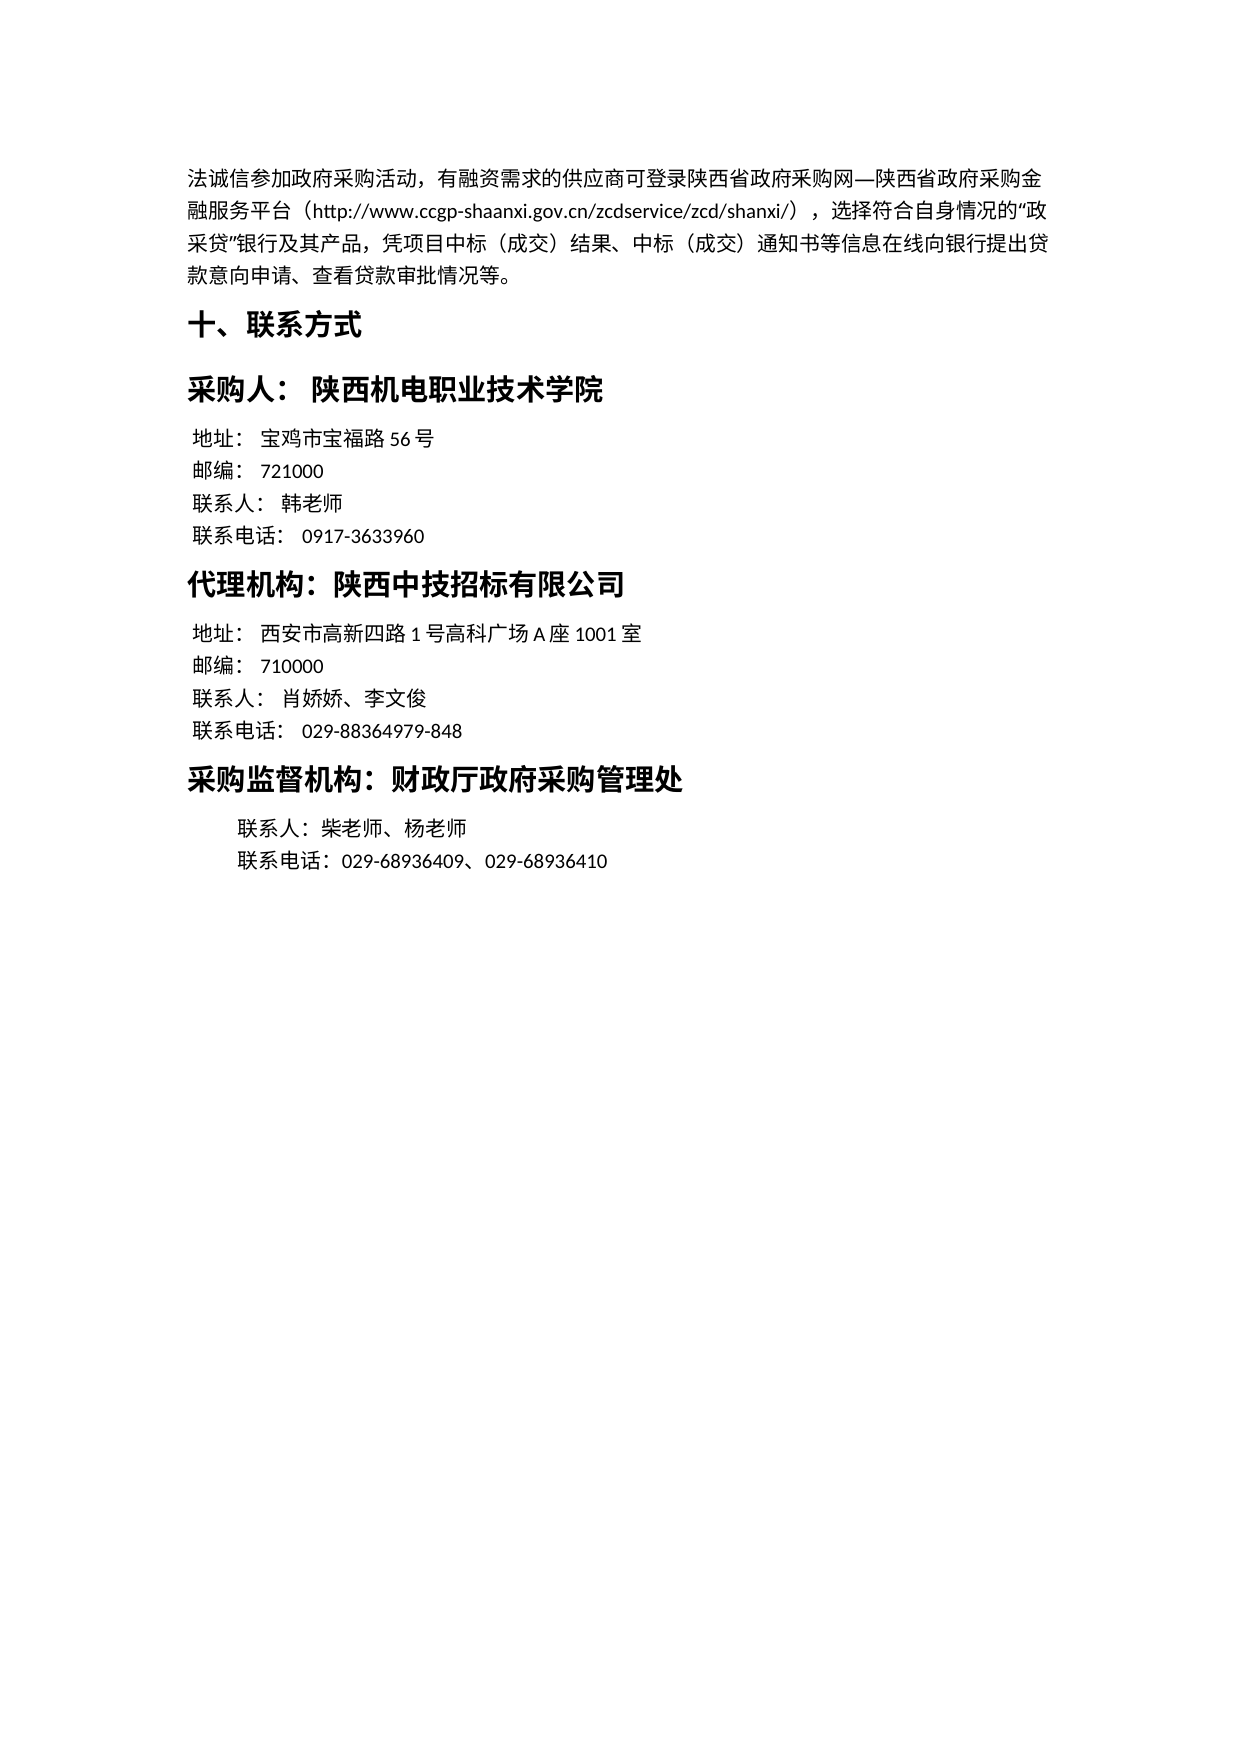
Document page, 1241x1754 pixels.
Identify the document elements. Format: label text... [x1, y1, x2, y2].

text 邮编： 721000 [187, 454, 1053, 487]
text 地址： 宝鸡市宝福路56号 [187, 422, 1053, 454]
text 采购监督机构：财政厅政府采购管理处 [187, 747, 1053, 812]
text 采购人： 陕西机电职业技术学院 [187, 357, 1053, 422]
text 联系人： 韩老师 [187, 487, 1053, 519]
text 联系电话： 0917-3633960 [187, 519, 1053, 552]
text 十、联系方式 [187, 292, 1053, 357]
text 地址： 西安市高新四路1号高科广场A座1001室 [187, 617, 1053, 649]
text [187, 162, 1053, 292]
text 联系人：柴老师、杨老师 [187, 812, 1053, 844]
text 邮编： 710000 [187, 649, 1053, 682]
text 代理机构：陕西中技招标有限公司 [187, 552, 1053, 617]
text 联系人： 肖娇娇、李文俊 [187, 682, 1053, 714]
text 联系电话：029-68936409、029-68936410 [187, 844, 1053, 877]
text 联系电话： 029-88364979-848 [187, 714, 1053, 747]
